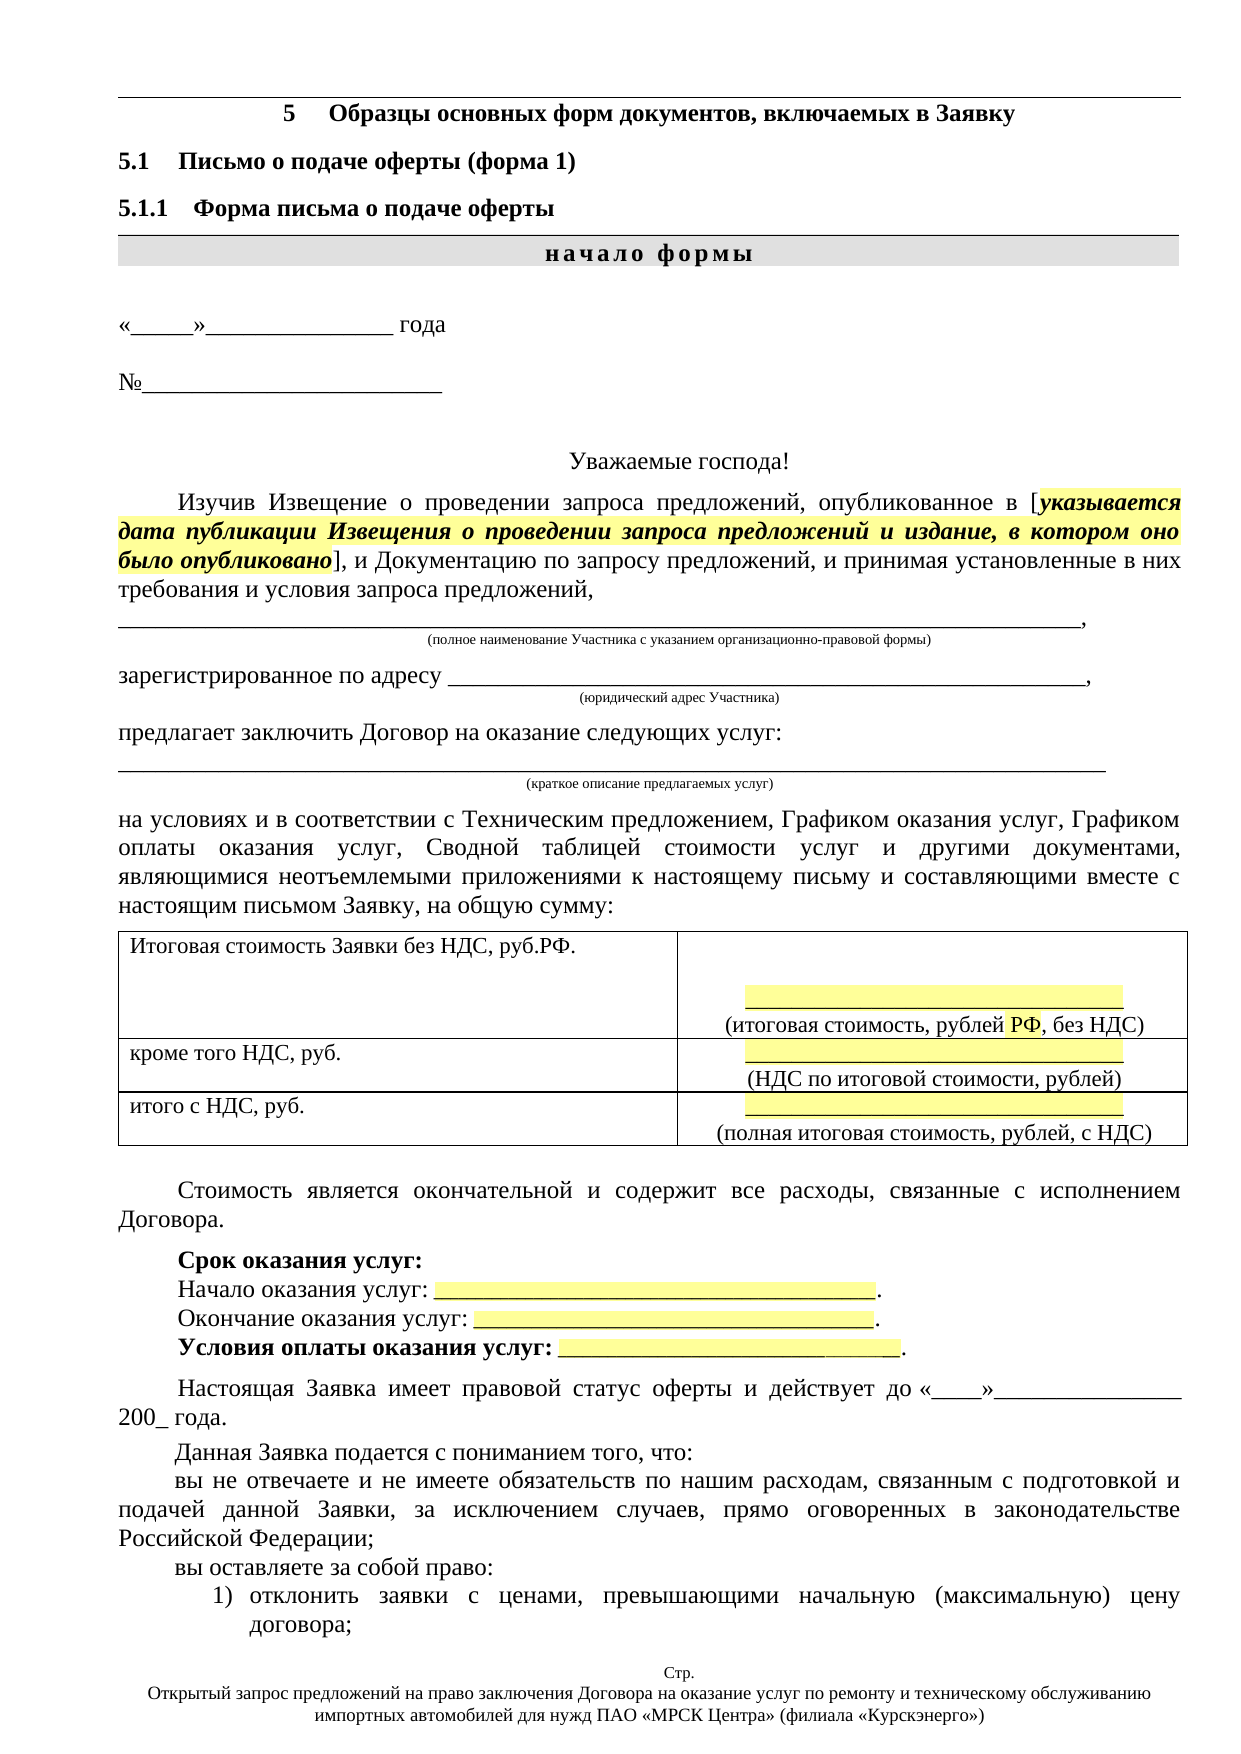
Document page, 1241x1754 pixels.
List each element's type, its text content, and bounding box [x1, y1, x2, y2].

table_cell _________________________________ (полная итоговая стоимость, рублей, с НДС) [678, 1093, 1187, 1145]
text (полное наименование Участника с указанием организационно-правовой формы) [118, 631, 1181, 660]
text Начало оказания услуг: _____________________________________________________. [118, 1274, 1181, 1303]
text зарегистрированное по адресу ___________________________________________________, [118, 660, 1181, 689]
text _______________________________________________________________________________ [118, 746, 1181, 775]
text предлагает заключить Договор на оказание следующих услуг: [118, 717, 1181, 746]
text Окончание оказания услуг: ________________________________________________. [118, 1303, 1181, 1332]
text Стоимость является окончательной и содержит все расходы, связанные с исполнением Договора. [118, 1175, 1181, 1233]
table_cell кроме того НДС, руб. [119, 1039, 677, 1091]
text (юридический адрес Участника) [118, 689, 1181, 717]
text (краткое описание предлагаемых услуг) [118, 775, 1181, 804]
text Условия оплаты оказания услуг: _________________________________________. [118, 1332, 1181, 1360]
table_header Итоговая стоимость Заявки без НДС, руб.РФ. [119, 932, 677, 1038]
list отклонить заявки с ценами, превышающими начальную (максимальную) цену договора; [212, 1580, 1181, 1638]
table_header _________________________________ (итоговая стоимость, рублей РФ, без НДС) [678, 932, 1187, 1038]
text №________________________ [118, 367, 635, 396]
table_cell _________________________________ (НДС по итоговой стоимости, рублей) [678, 1039, 1187, 1091]
subtitle Образцы основных форм документов, включаемых в Заявку [117, 98, 1181, 127]
text на условиях и в соответствии с Техническим предложением, Графиком оказания услуг, Графиком оплаты оказания услуг, Сводной таблицей стоимости услуг и другими документами, являющимися неотъемлемыми приложениями к настоящему письму и составляющими вместе с настоящим письмом Заявку, на общую сумму: [118, 804, 1181, 919]
text «_____»_______________ года [118, 309, 635, 338]
text Уважаемые господа! [118, 446, 1181, 475]
text начало формы [118, 236, 1179, 266]
subtitle Письмо о подаче оферты (форма 1) [118, 146, 1181, 175]
text Данная Заявка подается с пониманием того, что: [118, 1437, 1181, 1465]
table_cell итого с НДС, руб. [119, 1093, 677, 1145]
text Изучив Извещение о проведении запроса предложений, опубликованное в [указывается дата публикации Извещения о проведении запроса предложений и издание, в котором оно было опубликовано], и Документацию по запросу предложений, и принимая установленные в них требования и условия запроса предложений, [118, 545, 1181, 602]
text Настоящая Заявка имеет правовой статус оферты и действует до «____»_______________ 200_ года. [118, 1373, 1181, 1430]
text _____________________________________________________________________________, [118, 602, 1181, 631]
subtitle Форма письма о подаче оферты [118, 193, 1181, 222]
text Изучив Извещение о проведении запроса предложений, опубликованное в [указывается дата публикации Извещения о проведении запроса предложений и издание, в котором оно было опубликовано], и Документацию по запросу предложений, и принимая установленные в них требования и условия запроса предложений, [118, 487, 1181, 516]
text вы оставляете за собой право: [118, 1552, 1181, 1580]
text Срок оказания услуг: [118, 1245, 1181, 1274]
text вы не отвечаете и не имеете обязательств по нашим расходам, связанным с подготовкой и подачей данной Заявки, за исключением случаев, прямо оговоренных в законодательстве Российской Федерации; [118, 1465, 1181, 1552]
